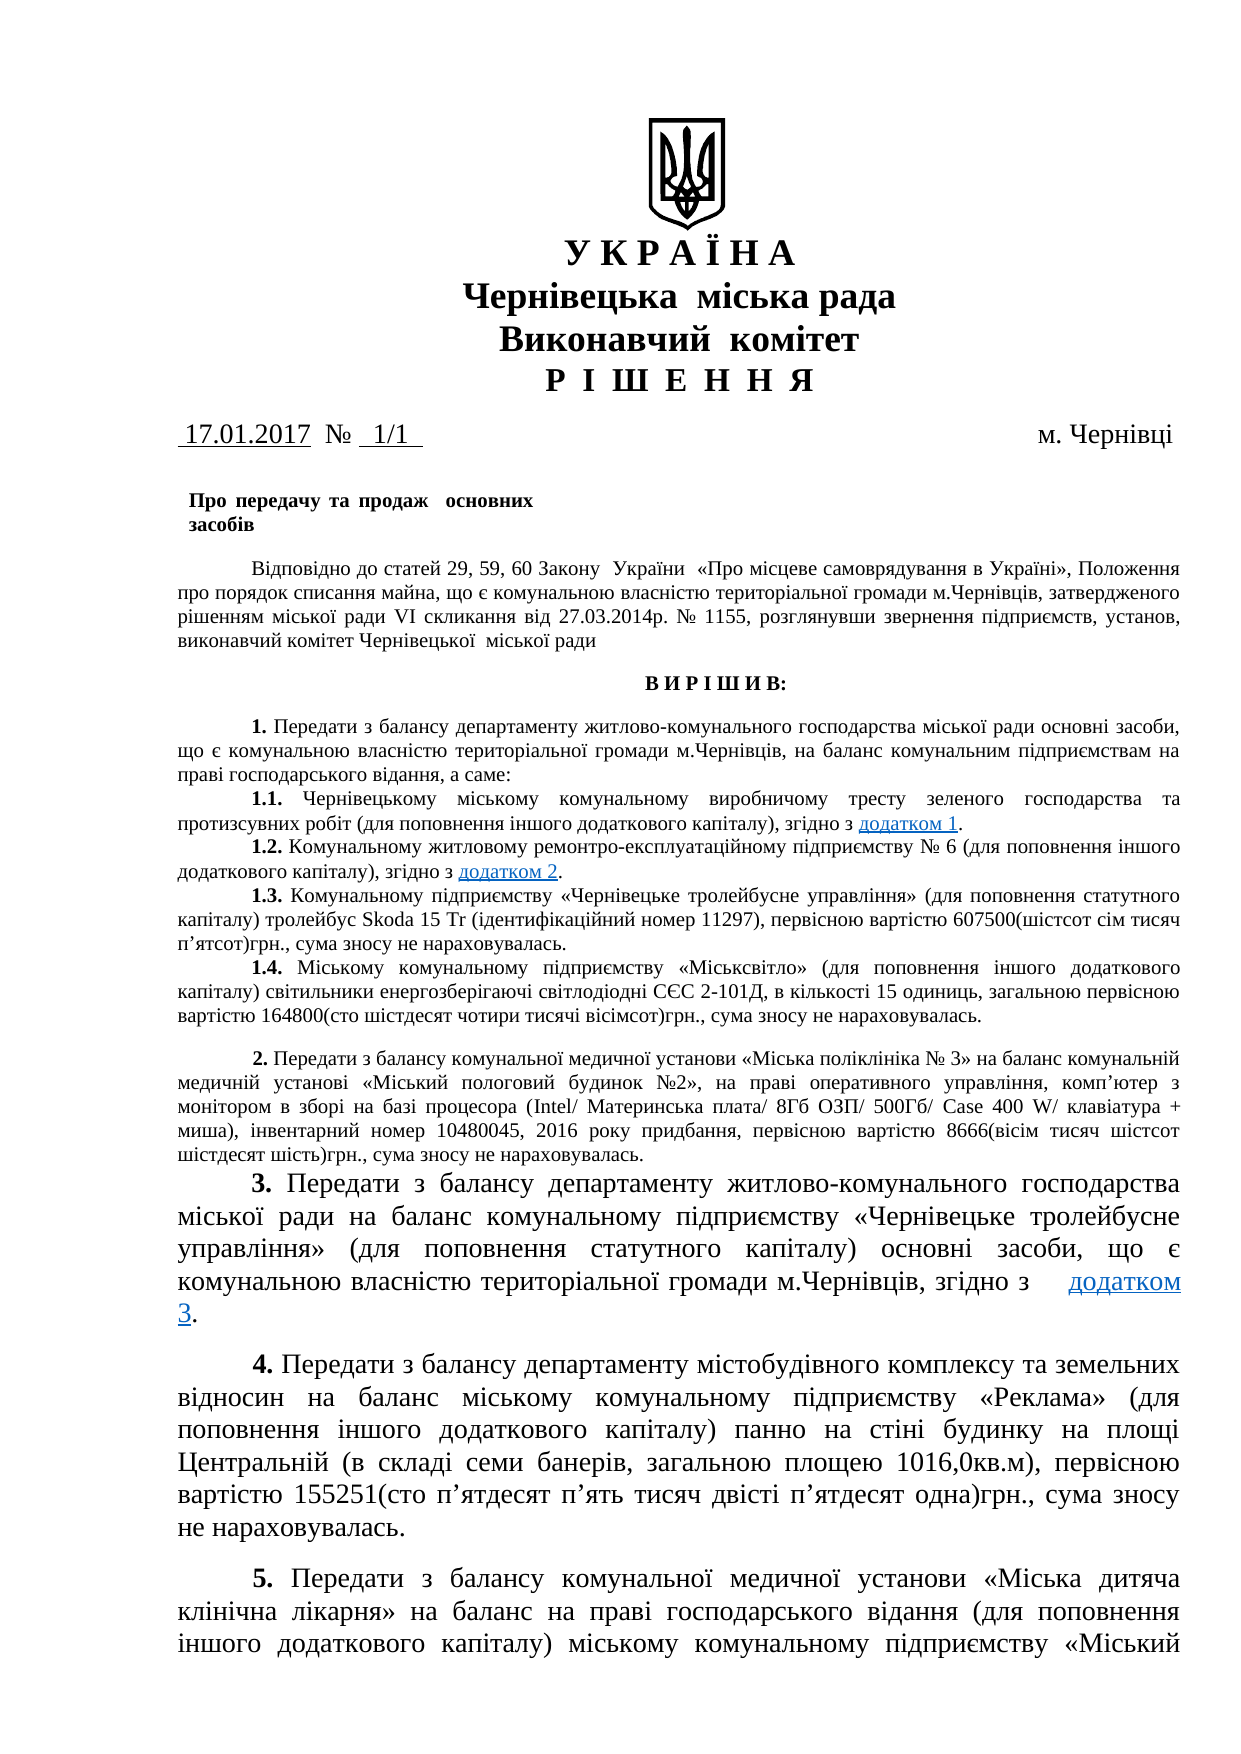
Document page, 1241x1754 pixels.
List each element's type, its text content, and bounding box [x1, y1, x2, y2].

text 3. Передати з балансу департаменту житлово-комунального господарства міської ради на баланс комунальному підприємству «Чернівецьке тролейбусне управління» (для поповнення статутного капіталу) основні засоби, що є комунальною власністю територіальної громади м.Чернівців, згідно з додатком 3. [177, 1166, 1181, 1328]
text Чернівецька міська рада [177, 274, 1181, 317]
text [177, 1561, 1181, 1658]
subtitle Виконавчий комітет [177, 317, 1181, 360]
text 1.2. Комунальному житловому ремонтро-експлуатаційному підприємству № 6 (для поповнення іншого додаткового капіталу), згідно з додатком 2. [177, 834, 1181, 883]
text У К Р А Ї Н А [177, 231, 1181, 274]
text 1.3. Комунальному підприємству «Чернівецьке тролейбусне управління» (для поповнення статутного капіталу) тролейбус Skoda 15 Tr (ідентифікаційний номер 11297), первісною вартістю 607500(шістсот сім тисяч п’ятсот)грн., сума зносу не нараховувалась. [177, 883, 1181, 955]
table_header Про передачу та продаж основних засобів [177, 488, 545, 536]
text 1. Передати з балансу департаменту житлово-комунального господарства міської ради основні засоби, що є комунальною власністю територіальної громади м.Чернівців, на баланс комунальним підприємствам на праві господарського відання, а саме: [177, 714, 1181, 786]
text 17.01.2017 № 1/1 м. Чернівці [177, 417, 1181, 450]
subtitle Р І Ш Е Н Н Я [177, 360, 1181, 398]
text Відповідно до статей 29, 59, 60 Закону України «Про місцеве самоврядування в Україні», Положення про порядок списання майна, що є комунальною власністю територіальної громади м.Чернівців, затвердженого рішенням міської ради VI скликання від 27.03.2014р. № 1155, розглянувши звернення підприємств, установ, виконавчий комітет Чернівецької міської ради [177, 556, 1181, 652]
text 2. Передати з балансу комунальної медичної установи «Міська поліклініка № 3» на баланс комунальній медичній установі «Міський пологовий будинок №2», на праві оперативного управління, комп’ютер з монітором в зборі на базі процесора (Intel/ Материнська плата/ 8Гб ОЗП/ 500Гб/ Case 400 W/ клавіатура + миша), інвентарний номер 10480045, 2016 року придбання, первісною вартістю 8666(вісім тисяч шістсот шістдесят шість)грн., сума зносу не нараховувалась. [177, 1046, 1181, 1166]
text 1.1. Чернівецькому міському комунальному виробничому тресту зеленого господарства та протизсувних робіт (для поповнення іншого додаткового капіталу), згідно з додатком 1. [177, 786, 1181, 834]
text 4. Передати з балансу департаменту містобудівного комплексу та земельних відносин на баланс міському комунальному підприємству «Реклама» (для поповнення іншого додаткового капіталу) панно на стіні будинку на площі Центральній (в складі семи банерів, загальною площею 1016,0кв.м), первісною вартістю 155251(сто п’ятдесят п’ять тисяч двісті п’ятдесят одна)грн., сума зносу не нараховувалась. [177, 1348, 1181, 1542]
text В И Р І Ш И В: [177, 671, 1181, 695]
text 1.4. Міському комунальному підприємству «Міськсвітло» (для поповнення іншого додаткового капіталу) світильники енергозберігаючі світлодіодні СЄС 2-101Д, в кількості 15 одиниць, загальною первісною вартістю 164800(сто шістдесят чотири тисячі вісімсот)грн., сума зносу не нараховувалась. [177, 955, 1181, 1027]
